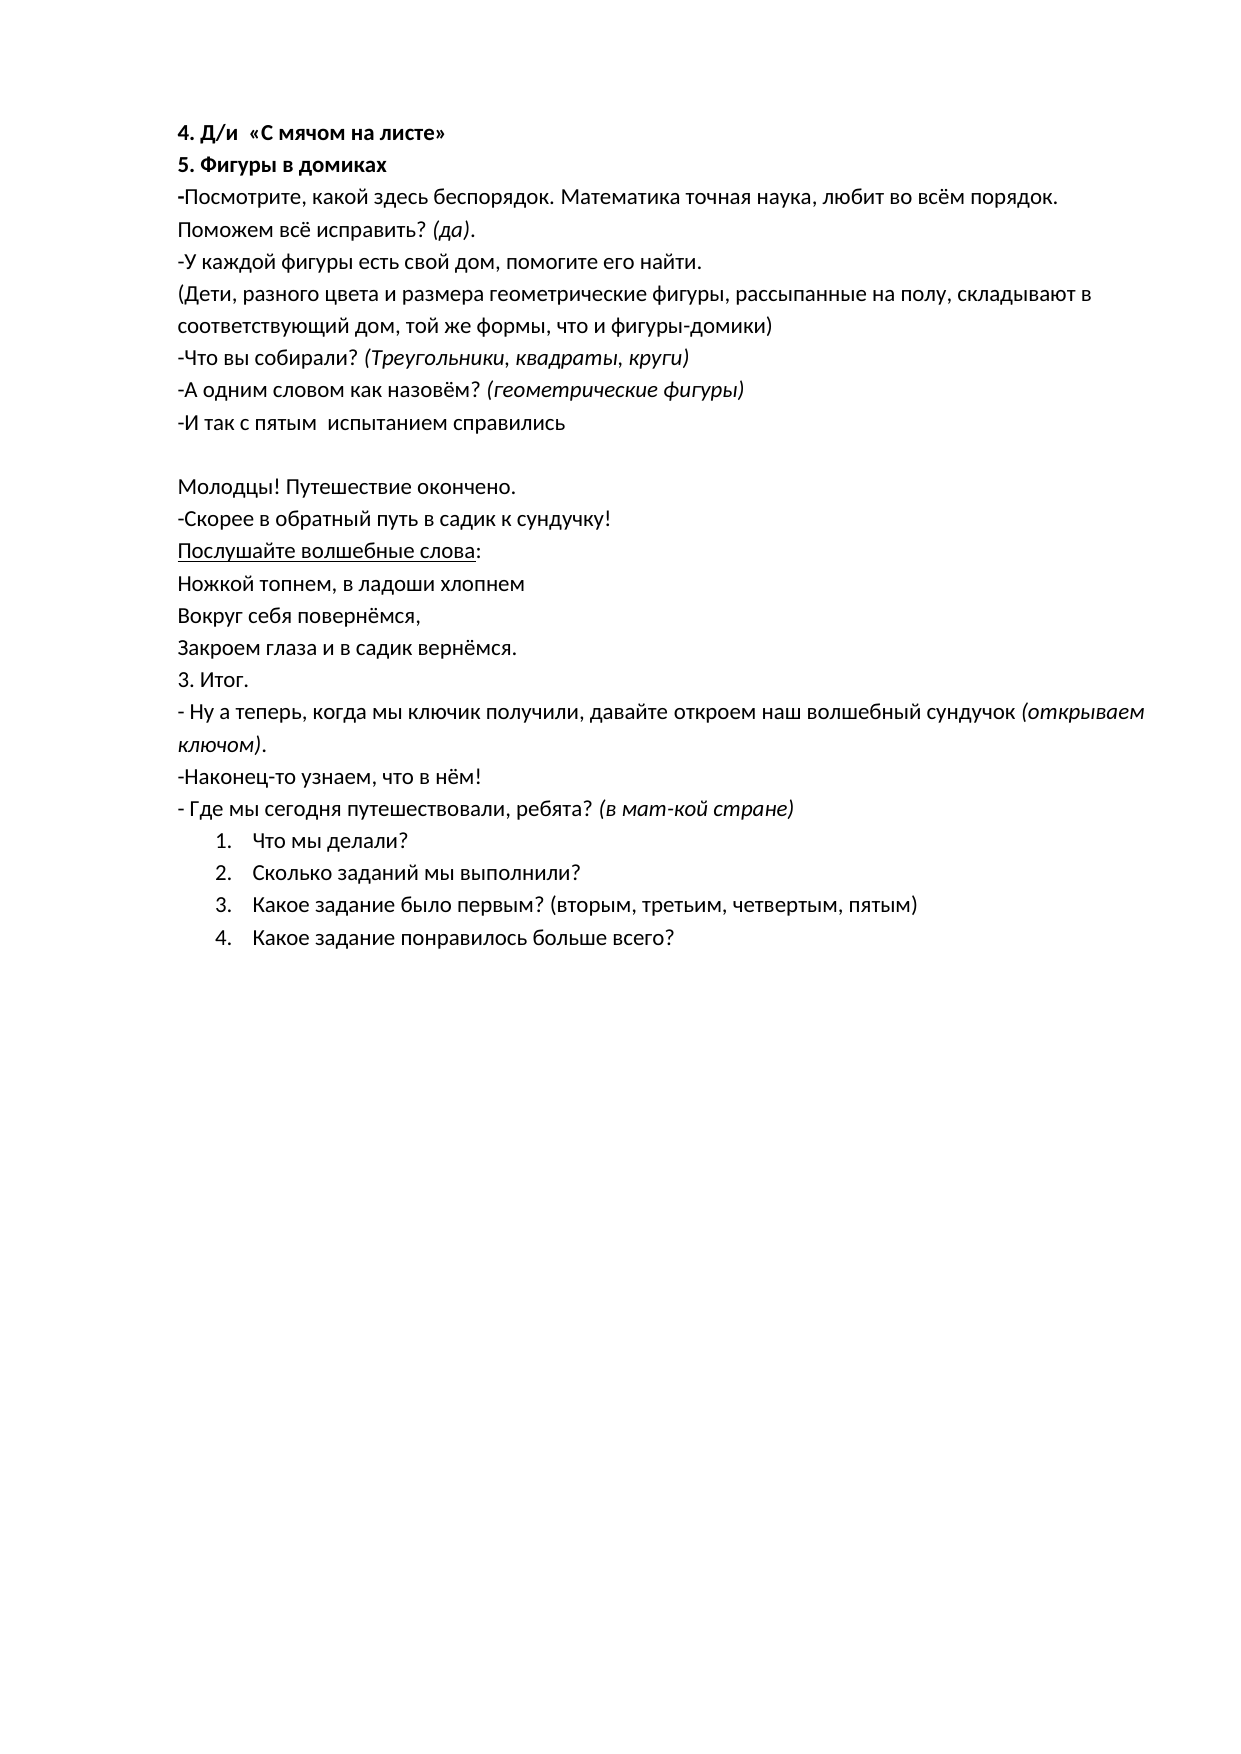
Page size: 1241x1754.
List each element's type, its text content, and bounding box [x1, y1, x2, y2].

text 5. Фигуры в домиках [177, 150, 1152, 178]
text Молодцы! Путешествие окончено. [177, 472, 1152, 500]
text -И так с пятым испытанием справились [177, 408, 1152, 436]
text -У каждой фигуры есть свой дом, помогите его найти. [177, 247, 1152, 275]
list Сколько заданий мы выполнили? [215, 858, 1152, 886]
list Какое задание понравилось больше всего? [215, 923, 1152, 951]
text -Посмотрите, какой здесь беспорядок. Математика точная наука, любит во всём порядок. Поможем всё исправить? (да). [177, 182, 1152, 243]
text - Ну а теперь, когда мы ключик получили, давайте откроем наш волшебный сундучок (открываем ключом). [177, 697, 1152, 758]
text Ножкой топнем, в ладоши хлопнем [177, 569, 1152, 597]
text Послушайте волшебные слова: [177, 537, 1152, 564]
text 3. Итог. [177, 665, 1152, 693]
text Вокруг себя повернёмся, [177, 601, 1152, 629]
text -А одним словом как назовём? (геометрические фигуры) [177, 376, 1152, 404]
text Закроем глаза и в садик вернёмся. [177, 633, 1152, 661]
text 4. Д/и «С мячом на листе» [177, 118, 1152, 146]
text (Дети, разного цвета и размера геометрические фигуры, рассыпанные на полу, складывают в соответствующий дом, той же формы, что и фигуры-домики) [177, 279, 1152, 339]
text -Что вы собирали? (Треугольники, квадраты, круги) [177, 343, 1152, 371]
list Какое задание было первым? (вторым, третьим, четвертым, пятым) [215, 891, 1152, 919]
text -Скорее в обратный путь в садик к сундучку! [177, 504, 1152, 532]
text - Где мы сегодня путешествовали, ребята? (в мат-кой стране) [177, 794, 1152, 822]
text -Наконец-то узнаем, что в нём! [177, 762, 1152, 790]
list Что мы делали? [215, 826, 1152, 854]
